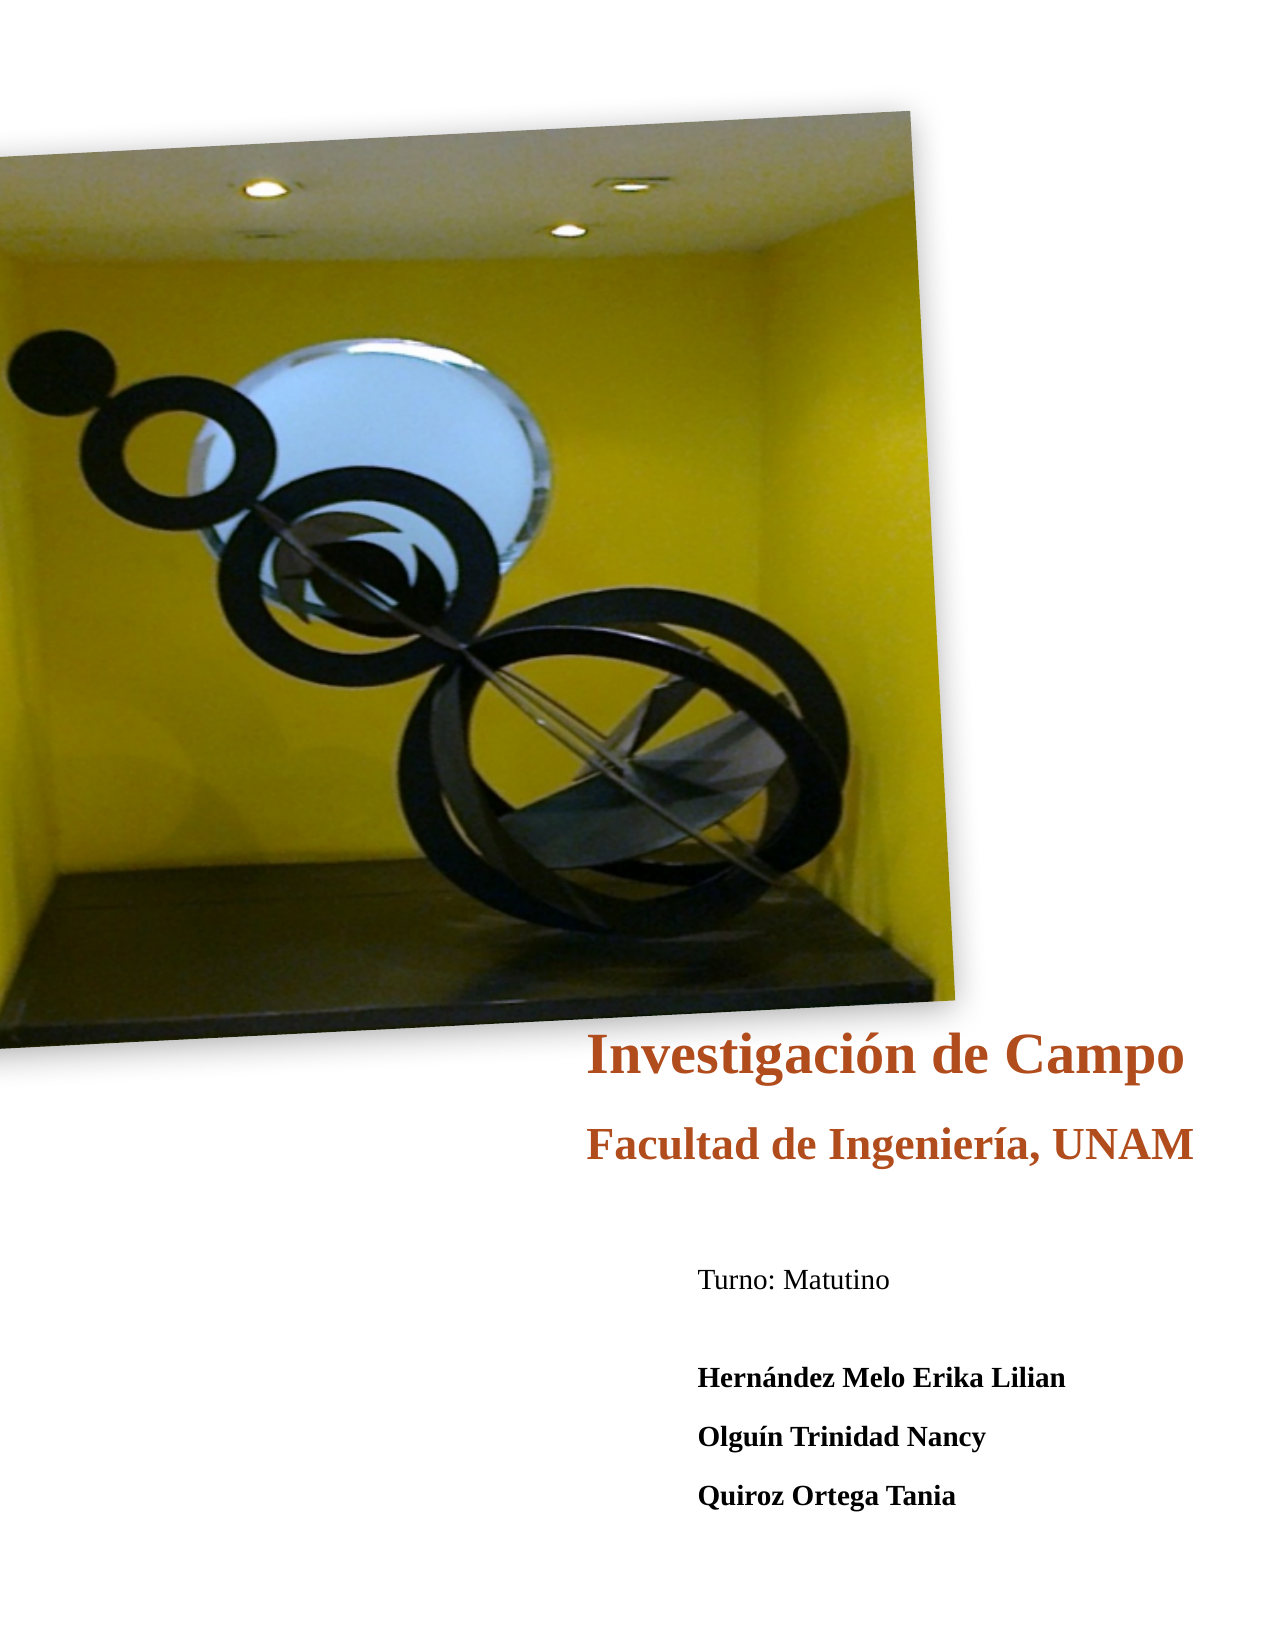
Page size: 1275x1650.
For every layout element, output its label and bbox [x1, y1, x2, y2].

picture [0, 110, 956, 1049]
